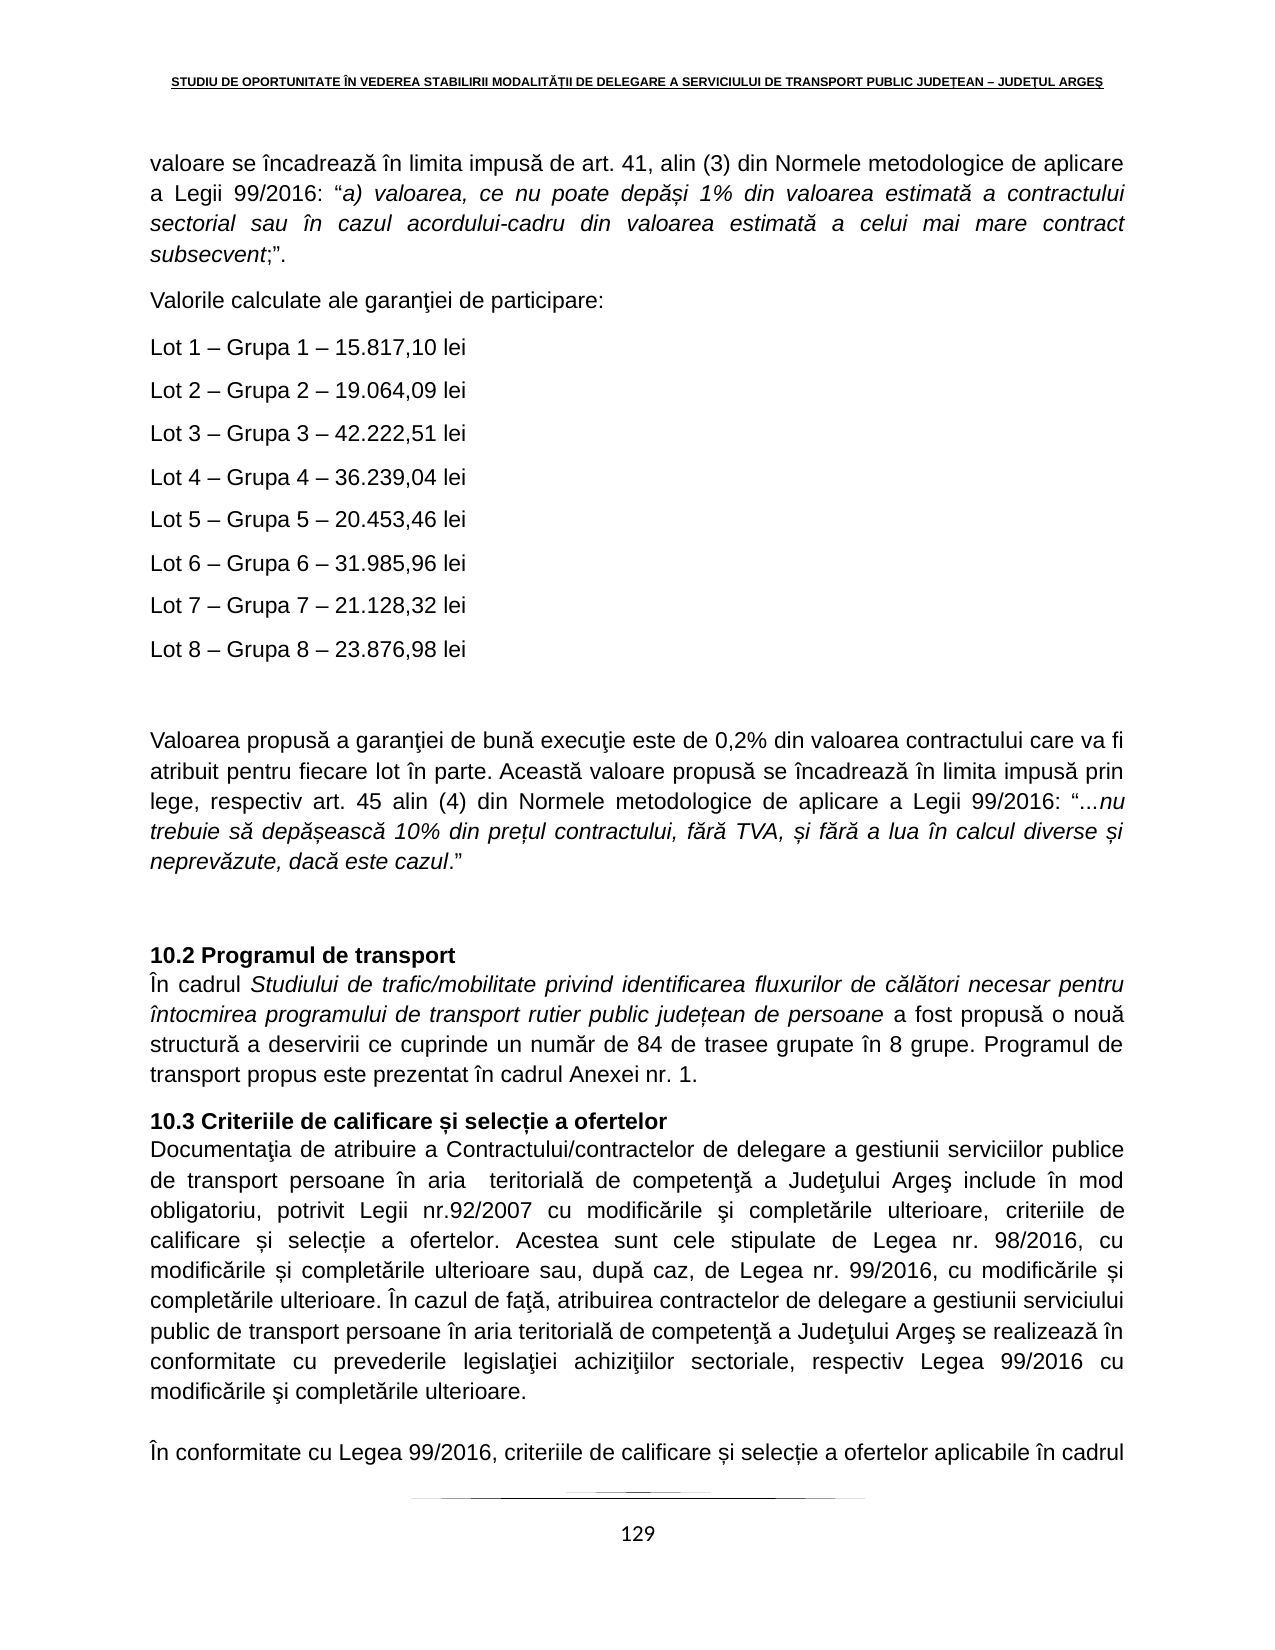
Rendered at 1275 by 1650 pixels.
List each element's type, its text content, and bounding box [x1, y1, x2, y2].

text Lot 1 – Grupa 1 – 15.817,10 lei [150, 334, 1125, 361]
text Valorile calculate ale garanţiei de participare: [150, 287, 1125, 314]
text Lot 5 – Grupa 5 – 20.453,46 lei [150, 506, 1125, 533]
text În cadrul Studiului de trafic/mobilitate privind identificarea fluxurilor de călători necesar pentru întocmirea programului de transport rutier public județean de persoane a fost propusă o nouă structură a deservirii ce cuprinde un număr de 84 de trasee grupate în 8 grupe. Programul de transport propus este prezentat în cadrul Anexei nr. 1. [150, 971, 1125, 1087]
text Lot 2 – Grupa 2 – 19.064,09 lei [150, 377, 1125, 404]
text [150, 150, 1125, 267]
text Lot 6 – Grupa 6 – 31.985,96 lei [150, 549, 1125, 576]
text Lot 8 – Grupa 8 – 23.876,98 lei [150, 636, 1125, 662]
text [150, 1438, 1125, 1465]
text Lot 4 – Grupa 4 – 36.239,04 lei [150, 463, 1125, 490]
text Valoarea propusă a garanţiei de bună execuţie este de 0,2% din valoarea contractului care va fi atribuit pentru fiecare lot în parte. Această valoare propusă se încadrează în limita impusă prin lege, respectiv art. 45 alin (4) din Normele metodologice de aplicare a Legii 99/2016: “...nu trebuie să depășească 10% din prețul contractului, fără TVA, și fără a lua în calcul diverse și neprevăzute, dacă este cazul.” [150, 727, 1125, 875]
subtitle 10.2 Programul de transport [150, 942, 1125, 968]
subtitle 10.3 Criteriile de calificare și selecție a ofertelor [150, 1108, 1125, 1134]
text Lot 7 – Grupa 7 – 21.128,32 lei [150, 592, 1125, 619]
text Lot 3 – Grupa 3 – 42.222,51 lei [150, 420, 1125, 447]
text Documentaţia de atribuire a Contractului/contractelor de delegare a gestiunii serviciilor publice de transport persoane în aria teritorială de competenţă a Judeţului Argeş include în mod obligatoriu, potrivit Legii nr.92/2007 cu modificările şi completările ulterioare, criteriile de calificare și selecție a ofertelor. Acestea sunt cele stipulate de Legea nr. 98/2016, cu modificările și completările ulterioare sau, după caz, de Legea nr. 99/2016, cu modificările și completările ulterioare. În cazul de faţă, atribuirea contractelor de delegare a gestiunii serviciului public de transport persoane în aria teritorială de competenţă a Judeţului Argeş se realizează în conformitate cu prevederile legislaţiei achiziţiilor sectoriale, respectiv Legea 99/2016 cu modificările şi completările ulterioare. [150, 1136, 1125, 1404]
